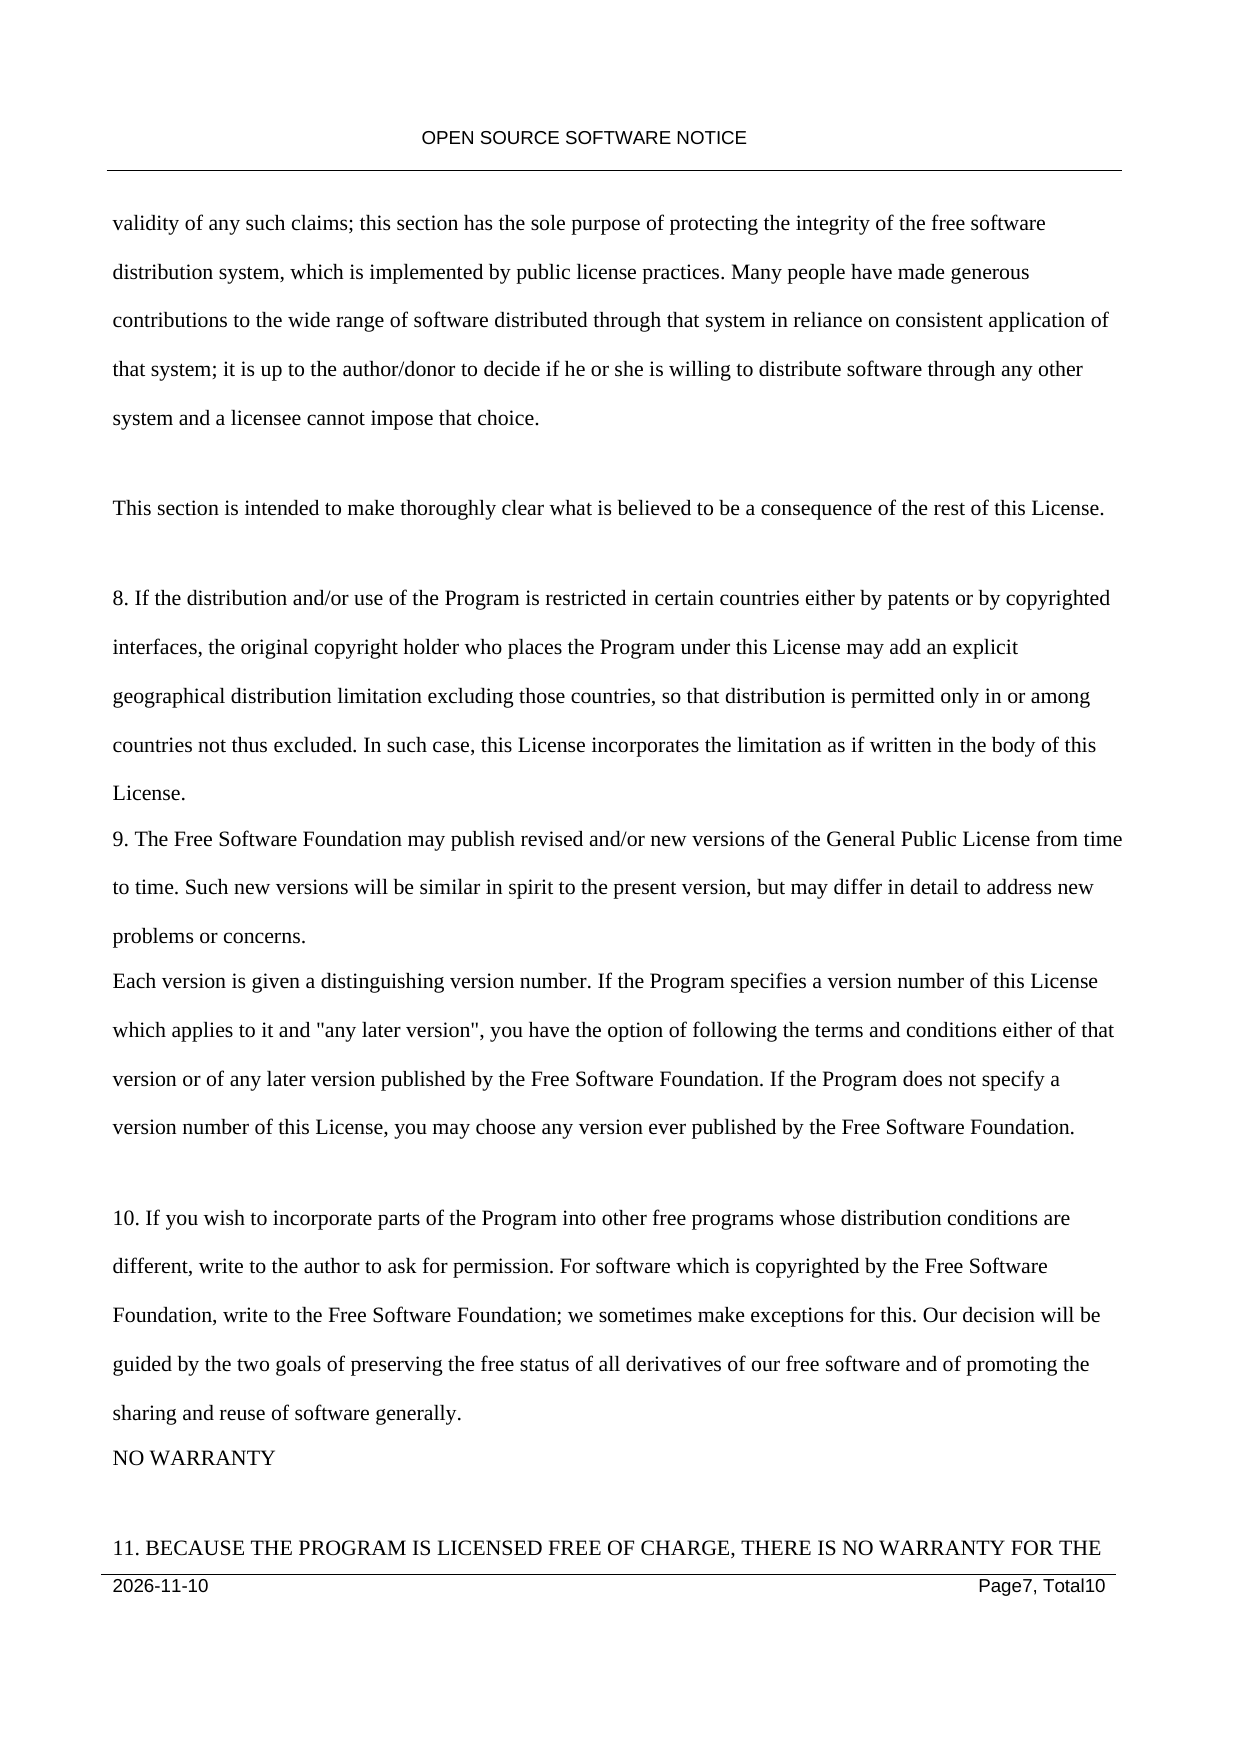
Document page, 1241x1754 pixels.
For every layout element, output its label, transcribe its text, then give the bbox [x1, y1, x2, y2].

text 8. If the distribution and/or use of the Program is restricted in certain countries either by patents or by copyrighted interfaces, the original copyright holder who places the Program under this License may add an explicit geographical distribution limitation excluding those countries, so that distribution is permitted only in or among countries not thus excluded. In such case, this License incorporates the limitation as if written in the body of this License. [112, 582, 1128, 809]
text NO WARRANTY [112, 1441, 1128, 1473]
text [112, 206, 1128, 434]
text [112, 1531, 1128, 1564]
text 10. If you wish to incorporate parts of the Program into other free programs whose distribution conditions are different, write to the author to ask for permission. For software which is copyrighted by the Free Software Foundation, write to the Free Software Foundation; we sometimes make exceptions for this. Our decision will be guided by the two goals of preserving the free status of all derivatives of our free software and of promoting the sharing and reuse of software generally. [112, 1201, 1128, 1428]
text Each version is given a distinguishing version number. If the Program specifies a version number of this License which applies to it and "any later version", you have the option of following the terms and conditions either of that version or of any later version published by the Free Software Foundation. If the Program does not specify a version number of this License, you may choose any version ever published by the Free Software Foundation. [112, 964, 1128, 1143]
text This section is intended to make thoroughly clear what is believed to be a consequence of the rest of this License. [112, 492, 1128, 524]
text 9. The Free Software Foundation may publish revised and/or new versions of the General Public License from time to time. Such new versions will be similar in spirit to the present version, but may differ in detail to address new problems or concerns. [112, 822, 1128, 952]
